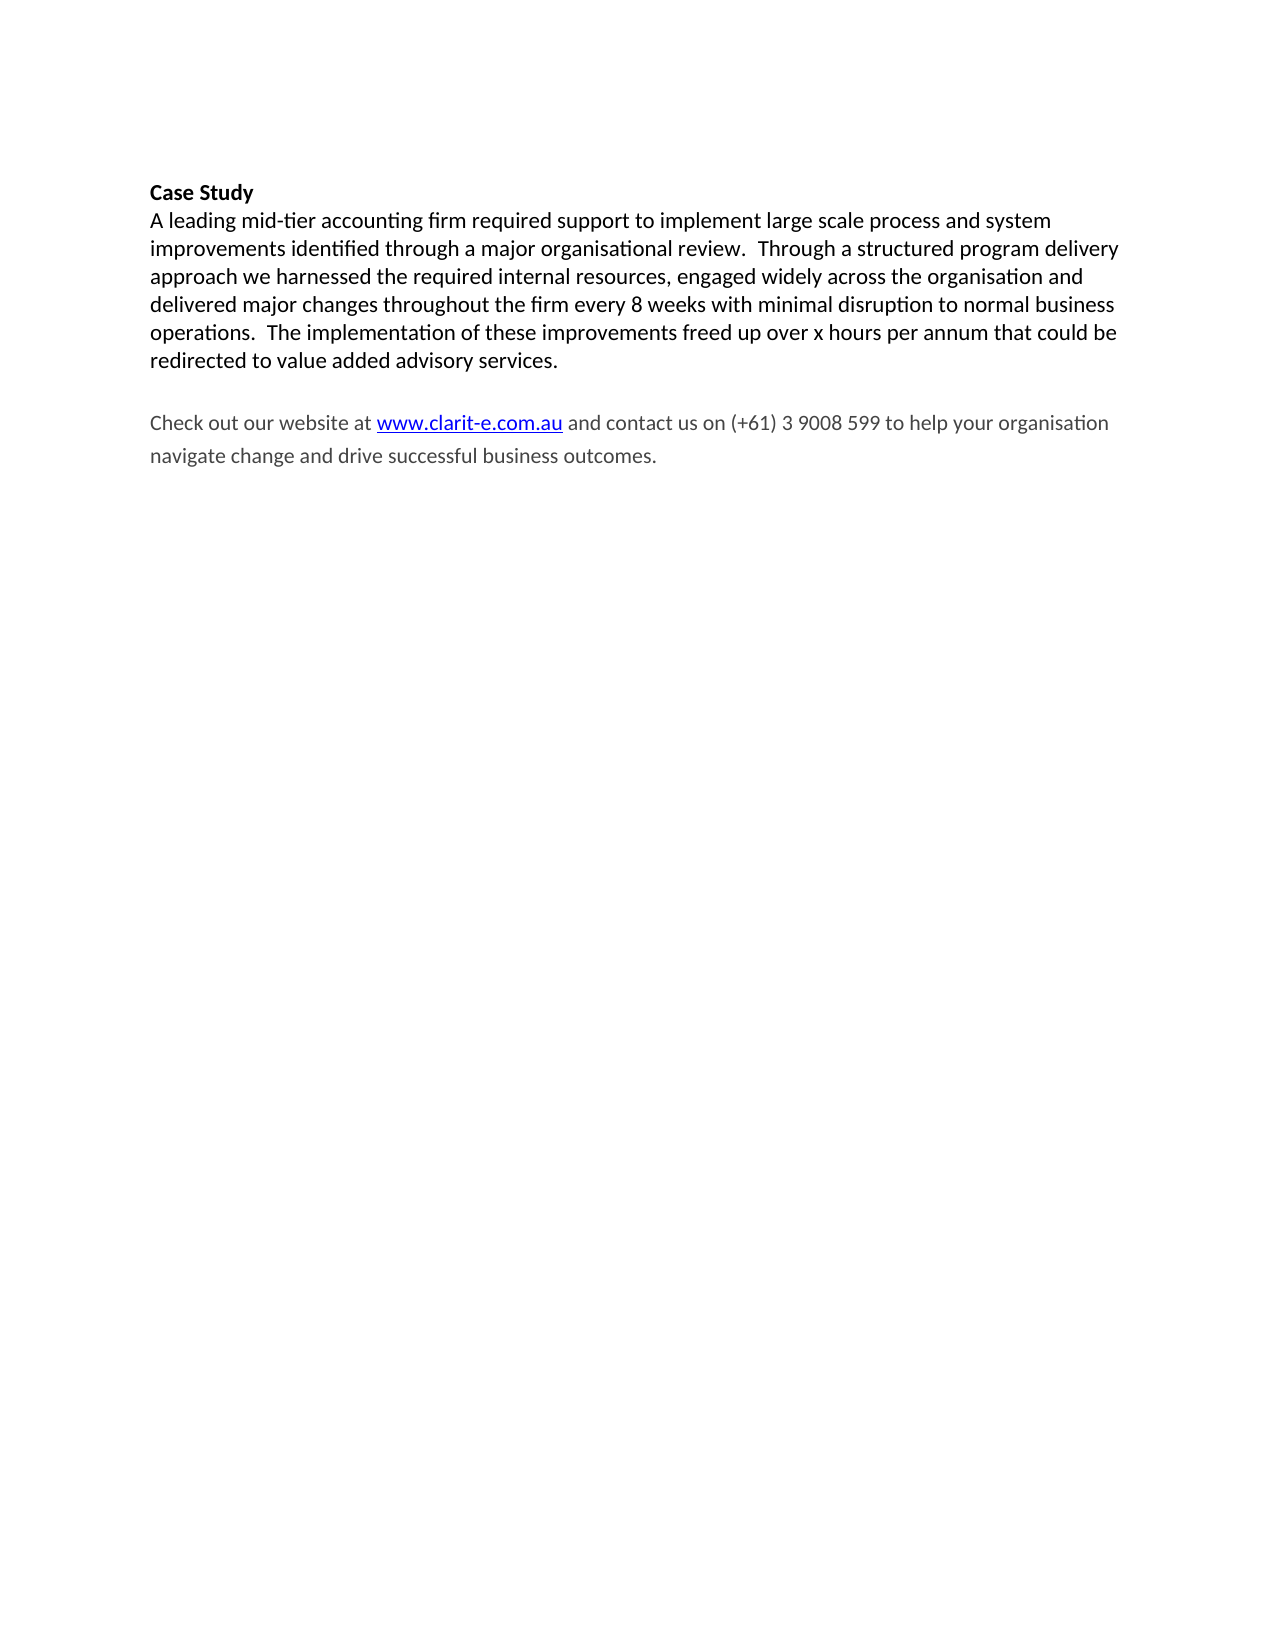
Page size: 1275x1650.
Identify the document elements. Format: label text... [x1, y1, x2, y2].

text Case Study [150, 178, 1125, 206]
text A leading mid-tier accounting firm required support to implement large scale process and system improvements identified through a major organisational review. Through a structured program delivery approach we harnessed the required internal resources, engaged widely across the organisation and delivered major changes throughout the firm every 8 weeks with minimal disruption to normal business operations. The implementation of these improvements freed up over x hours per annum that could be redirected to value added advisory services. [150, 206, 1125, 374]
text Check out our website at www.clarit-e.com.au and contact us on (+61) 3 9008 599 to help your organisation navigate change and drive successful business outcomes. [150, 402, 1125, 469]
